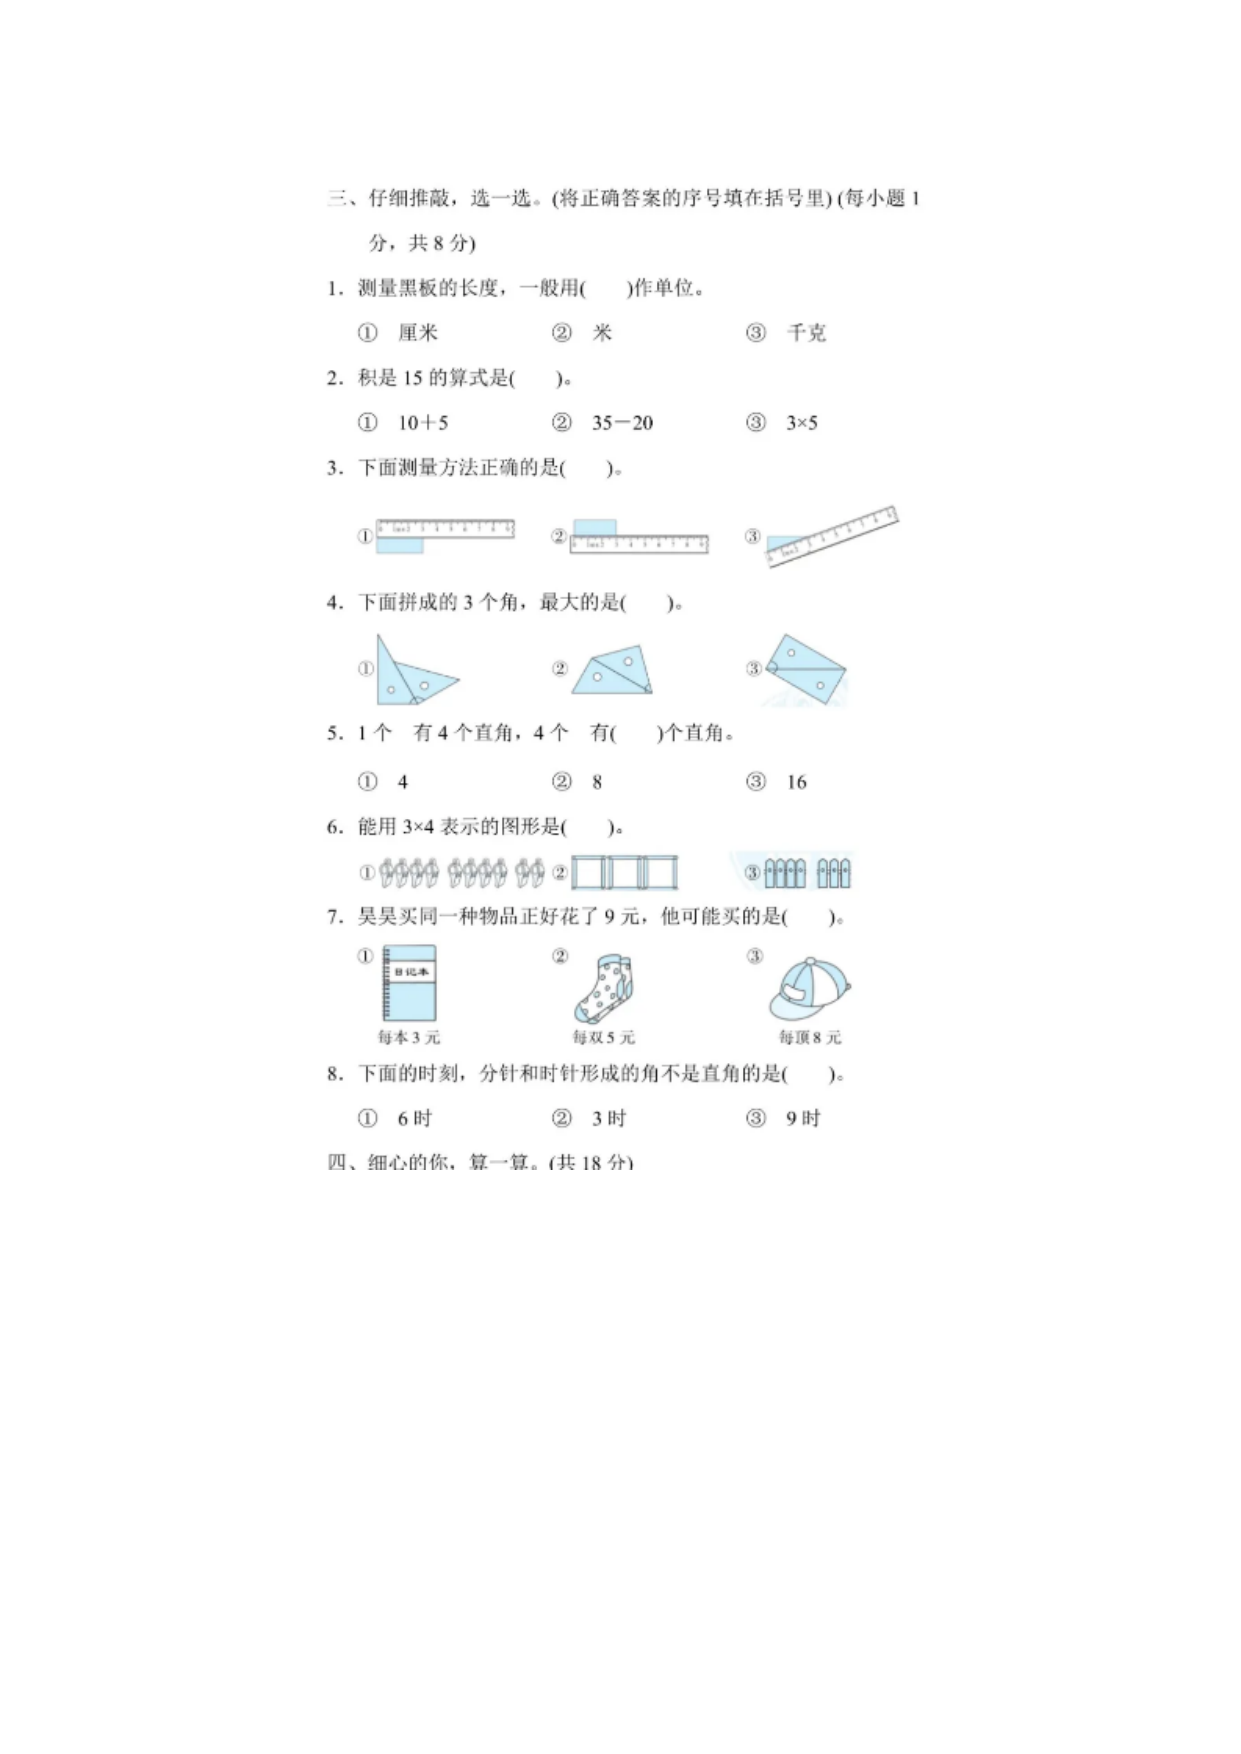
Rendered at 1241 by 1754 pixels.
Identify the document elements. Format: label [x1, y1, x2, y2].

picture [246, 162, 994, 1170]
